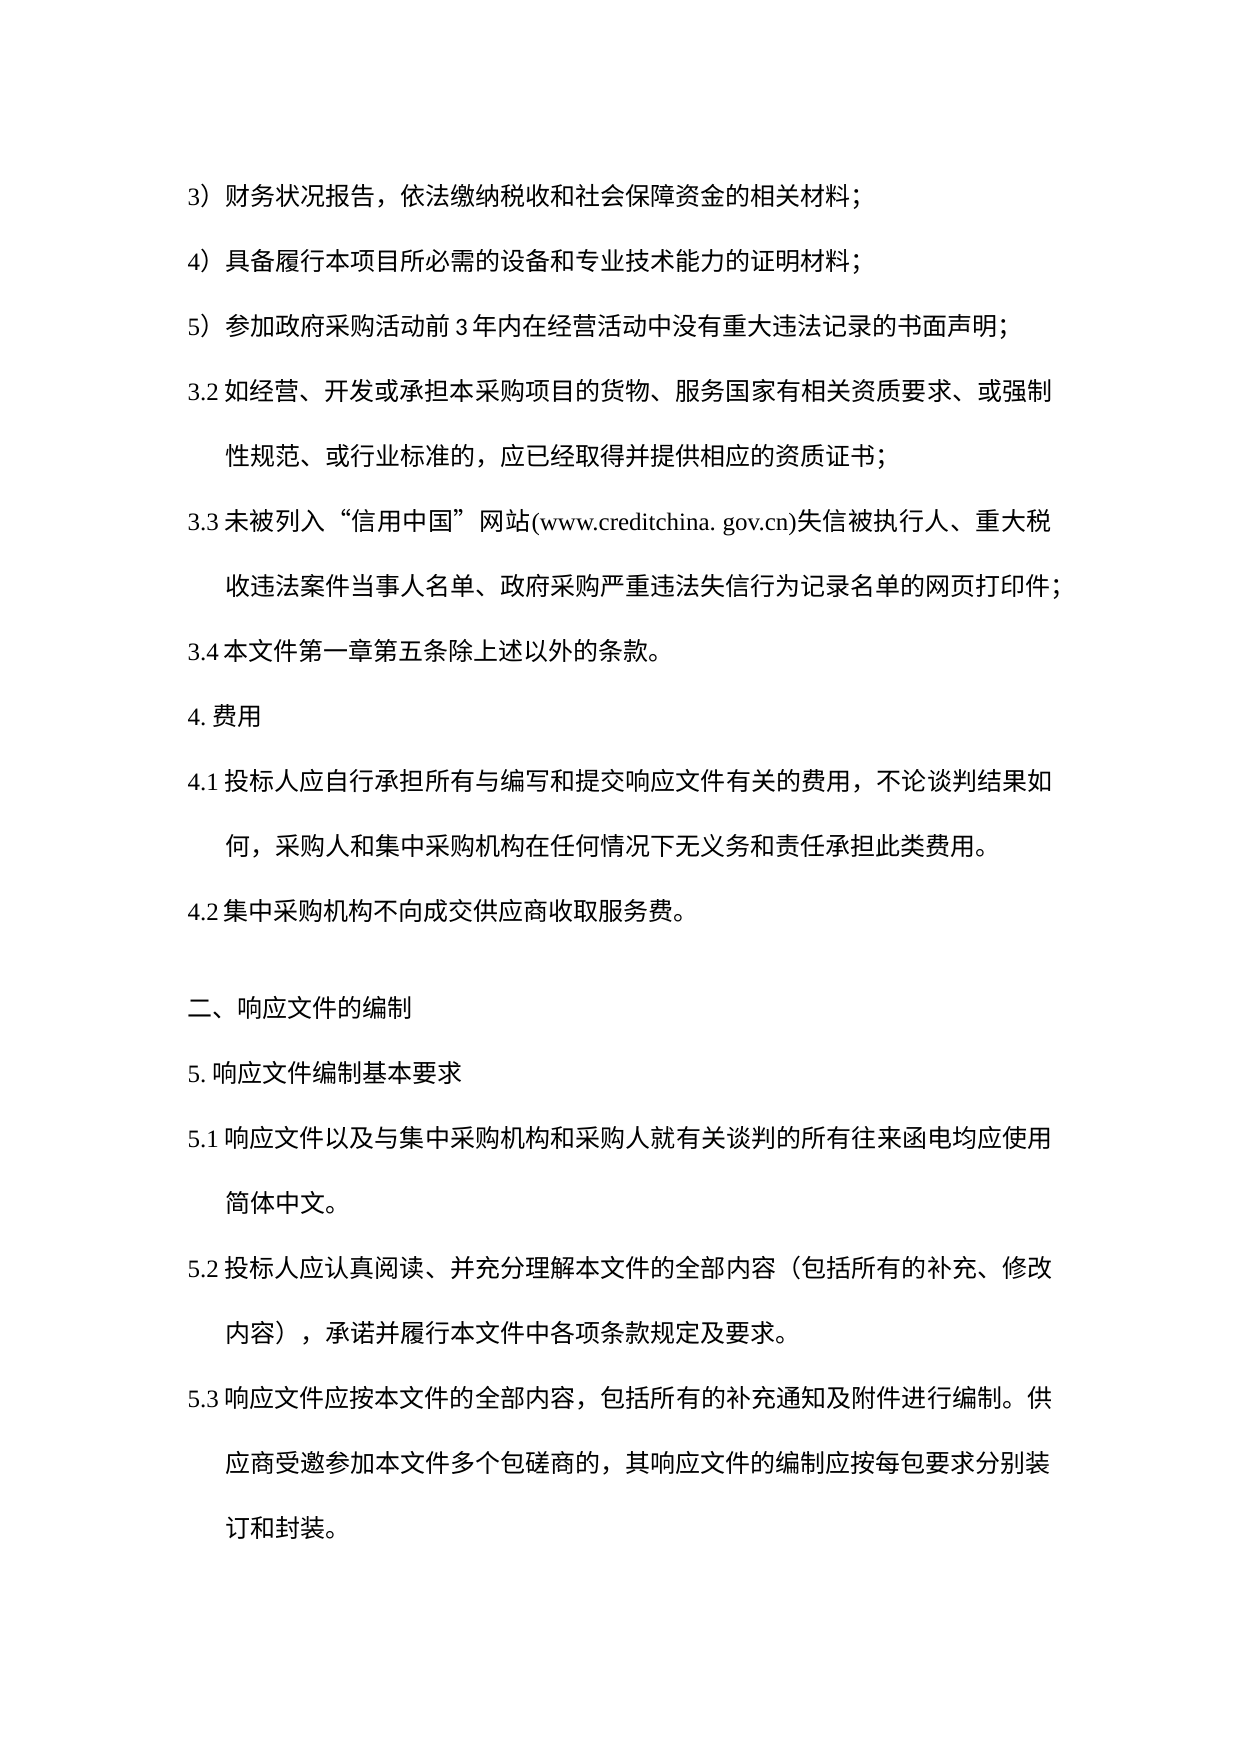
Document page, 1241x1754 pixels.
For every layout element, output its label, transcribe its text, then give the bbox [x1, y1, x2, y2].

text 3.3未被列入“信用中国”网站(www.creditchina. gov.cn)失信被执行人、重大税收违法案件当事人名单、政府采购严重违法失信行为记录名单的网页打印件； [187, 487, 1053, 617]
text 5.2投标人应认真阅读、并充分理解本文件的全部内容（包括所有的补充、修改内容），承诺并履行本文件中各项条款规定及要求。 [187, 1234, 1053, 1364]
text 5.3响应文件应按本文件的全部内容，包括所有的补充通知及附件进行编制。供应商受邀参加本文件多个包磋商的，其响应文件的编制应按每包要求分别装订和封装。 [187, 1364, 1053, 1559]
text 4.2集中采购机构不向成交供应商收取服务费。 [187, 877, 1053, 942]
text 4. 费用 [187, 682, 1053, 747]
text 3.2如经营、开发或承担本采购项目的货物、服务国家有相关资质要求、或强制性规范、或行业标准的，应已经取得并提供相应的资质证书； [187, 357, 1053, 487]
text 5. 响应文件编制基本要求 [187, 1039, 1053, 1104]
text 3.4本文件第一章第五条除上述以外的条款。 [187, 617, 1053, 682]
text 4.1投标人应自行承担所有与编写和提交响应文件有关的费用，不论谈判结果如何，采购人和集中采购机构在任何情况下无义务和责任承担此类费用。 [187, 747, 1053, 877]
text 3）财务状况报告，依法缴纳税收和社会保障资金的相关材料； [187, 162, 1053, 227]
text 4）具备履行本项目所必需的设备和专业技术能力的证明材料； [187, 227, 1053, 292]
text 5）参加政府采购活动前3年内在经营活动中没有重大违法记录的书面声明； [187, 292, 1053, 357]
text 二、响应文件的编制 [187, 974, 1053, 1039]
text 5.1响应文件以及与集中采购机构和采购人就有关谈判的所有往来函电均应使用简体中文。 [187, 1104, 1053, 1234]
